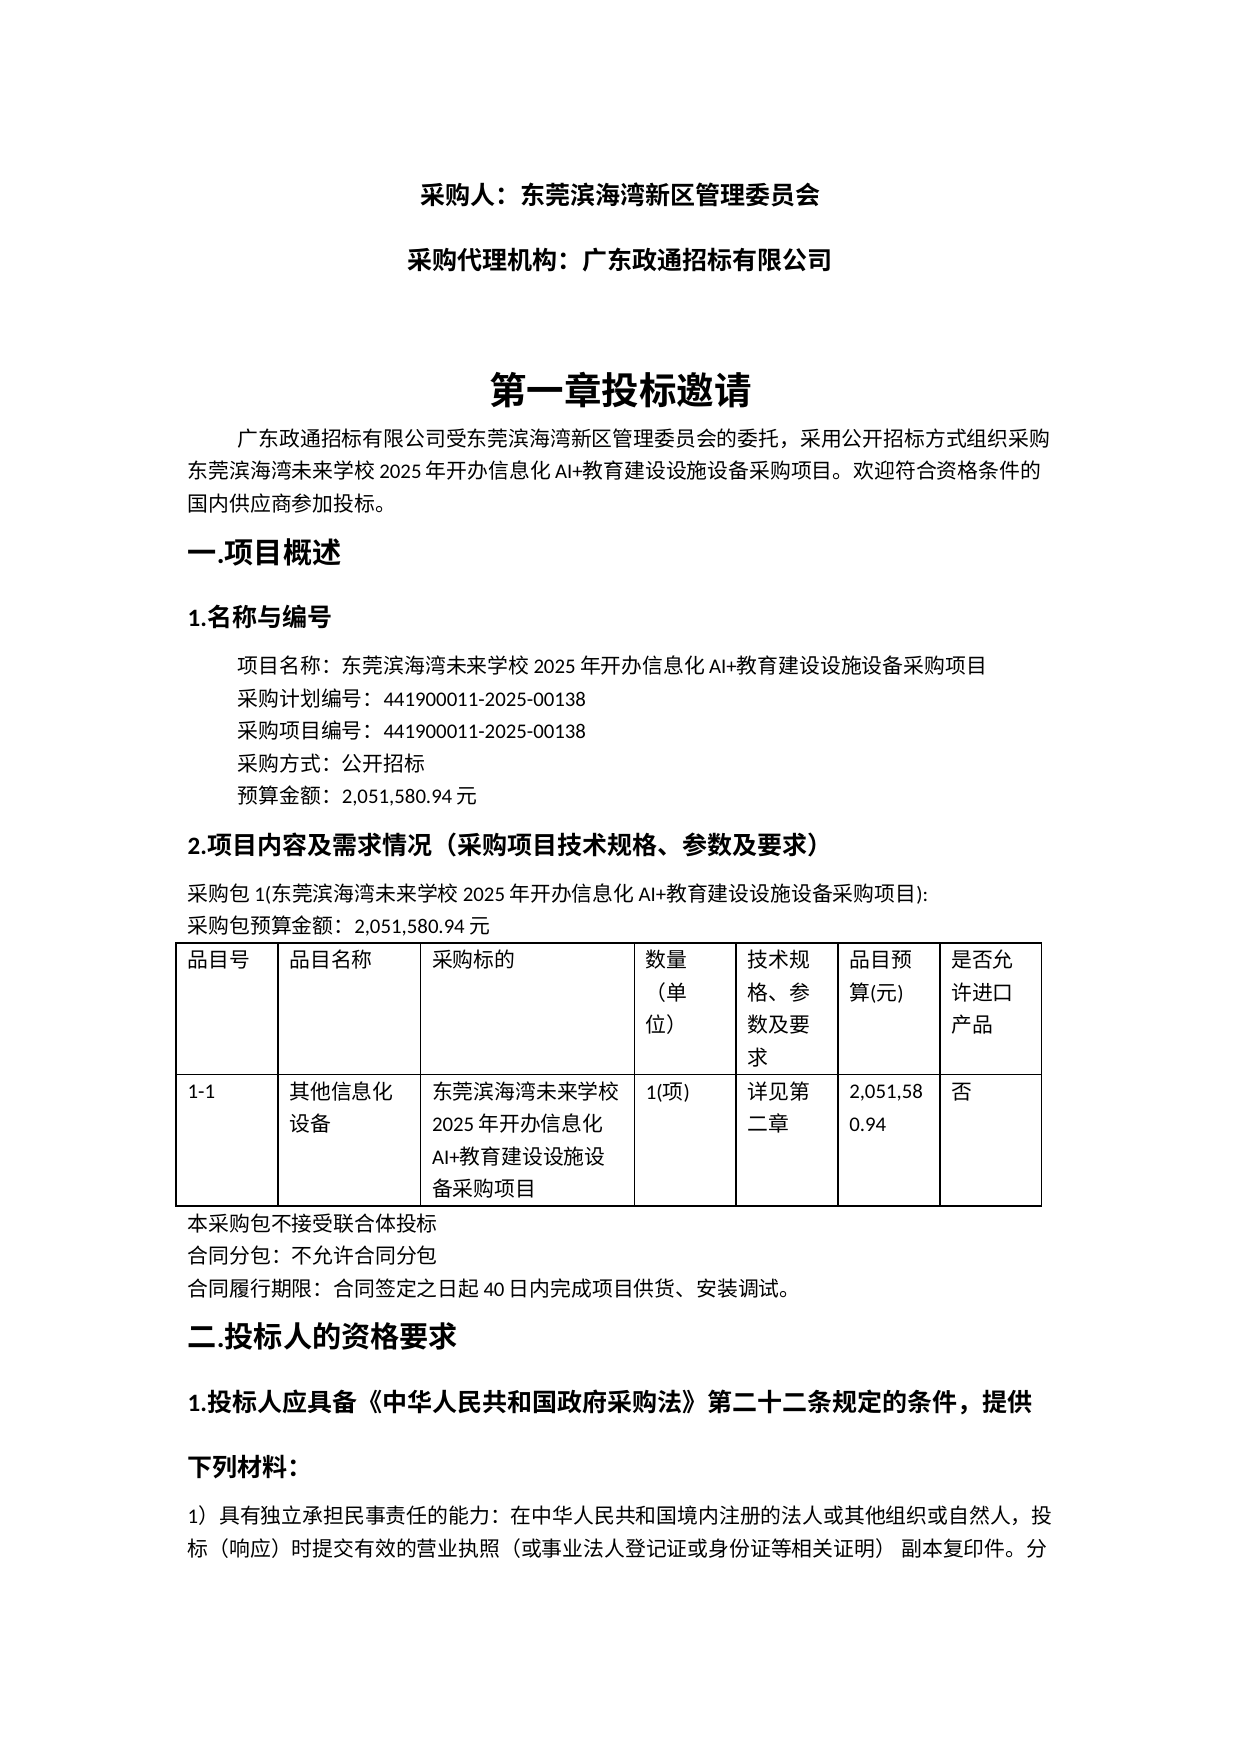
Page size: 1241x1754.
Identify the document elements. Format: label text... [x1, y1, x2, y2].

table_cell 1-1 [177, 1075, 277, 1205]
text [187, 1499, 1053, 1564]
text 一.项目概述 [187, 519, 1053, 584]
table_header 采购标的 [421, 944, 634, 1073]
text 采购项目编号：441900011-2025-00138 [187, 714, 1053, 747]
table_cell 东莞滨海湾未来学校2025年开办信息化AI+教育建设设施设备采购项目 [421, 1075, 634, 1205]
text 1.名称与编号 [187, 584, 1053, 649]
text 二.投标人的资格要求 [187, 1304, 1053, 1369]
text 1.投标人应具备《中华人民共和国政府采购法》第二十二条规定的条件，提供下列材料： [187, 1369, 1053, 1499]
table_cell 1(项) [635, 1075, 735, 1205]
table_cell 详见第二章 [737, 1075, 837, 1205]
table_cell 其他信息化设备 [279, 1075, 420, 1205]
table_header 品目名称 [279, 944, 420, 1073]
table_header 是否允许进口产品 [941, 944, 1041, 1073]
text 采购方式：公开招标 [187, 747, 1053, 779]
text 采购计划编号：441900011-2025-00138 [187, 682, 1053, 714]
table_header 品目预算(元) [839, 944, 939, 1073]
text 2.项目内容及需求情况（采购项目技术规格、参数及要求） [187, 812, 1053, 877]
text 合同履行期限：合同签定之日起40日内完成项目供货、安装调试。 [187, 1272, 1053, 1304]
table_header 品目号 [177, 944, 277, 1073]
text 第一章投标邀请 [187, 357, 1053, 422]
text 采购包预算金额：2,051,580.94元 [187, 909, 1053, 942]
text 采购代理机构：广东政通招标有限公司 [187, 227, 1053, 292]
text 采购人：东莞滨海湾新区管理委员会 [187, 162, 1053, 227]
text 广东政通招标有限公司受东莞滨海湾新区管理委员会的委托，采用公开招标方式组织采购东莞滨海湾未来学校2025年开办信息化AI+教育建设设施设备采购项目。欢迎符合资格条件的国内供应商参加投标。 [187, 422, 1053, 519]
table_header 技术规格、参数及要求 [737, 944, 837, 1073]
text 采购包1(东莞滨海湾未来学校2025年开办信息化AI+教育建设设施设备采购项目): [187, 877, 1053, 909]
text 预算金额：2,051,580.94元 [187, 779, 1053, 812]
text 合同分包：不允许合同分包 [187, 1239, 1053, 1272]
table_cell 2,051,580.94 [839, 1075, 939, 1205]
table_cell 否 [941, 1075, 1041, 1205]
text 项目名称：东莞滨海湾未来学校2025年开办信息化AI+教育建设设施设备采购项目 [187, 649, 1053, 682]
text 本采购包不接受联合体投标 [187, 1207, 1053, 1239]
table_header 数量（单位） [635, 944, 735, 1073]
